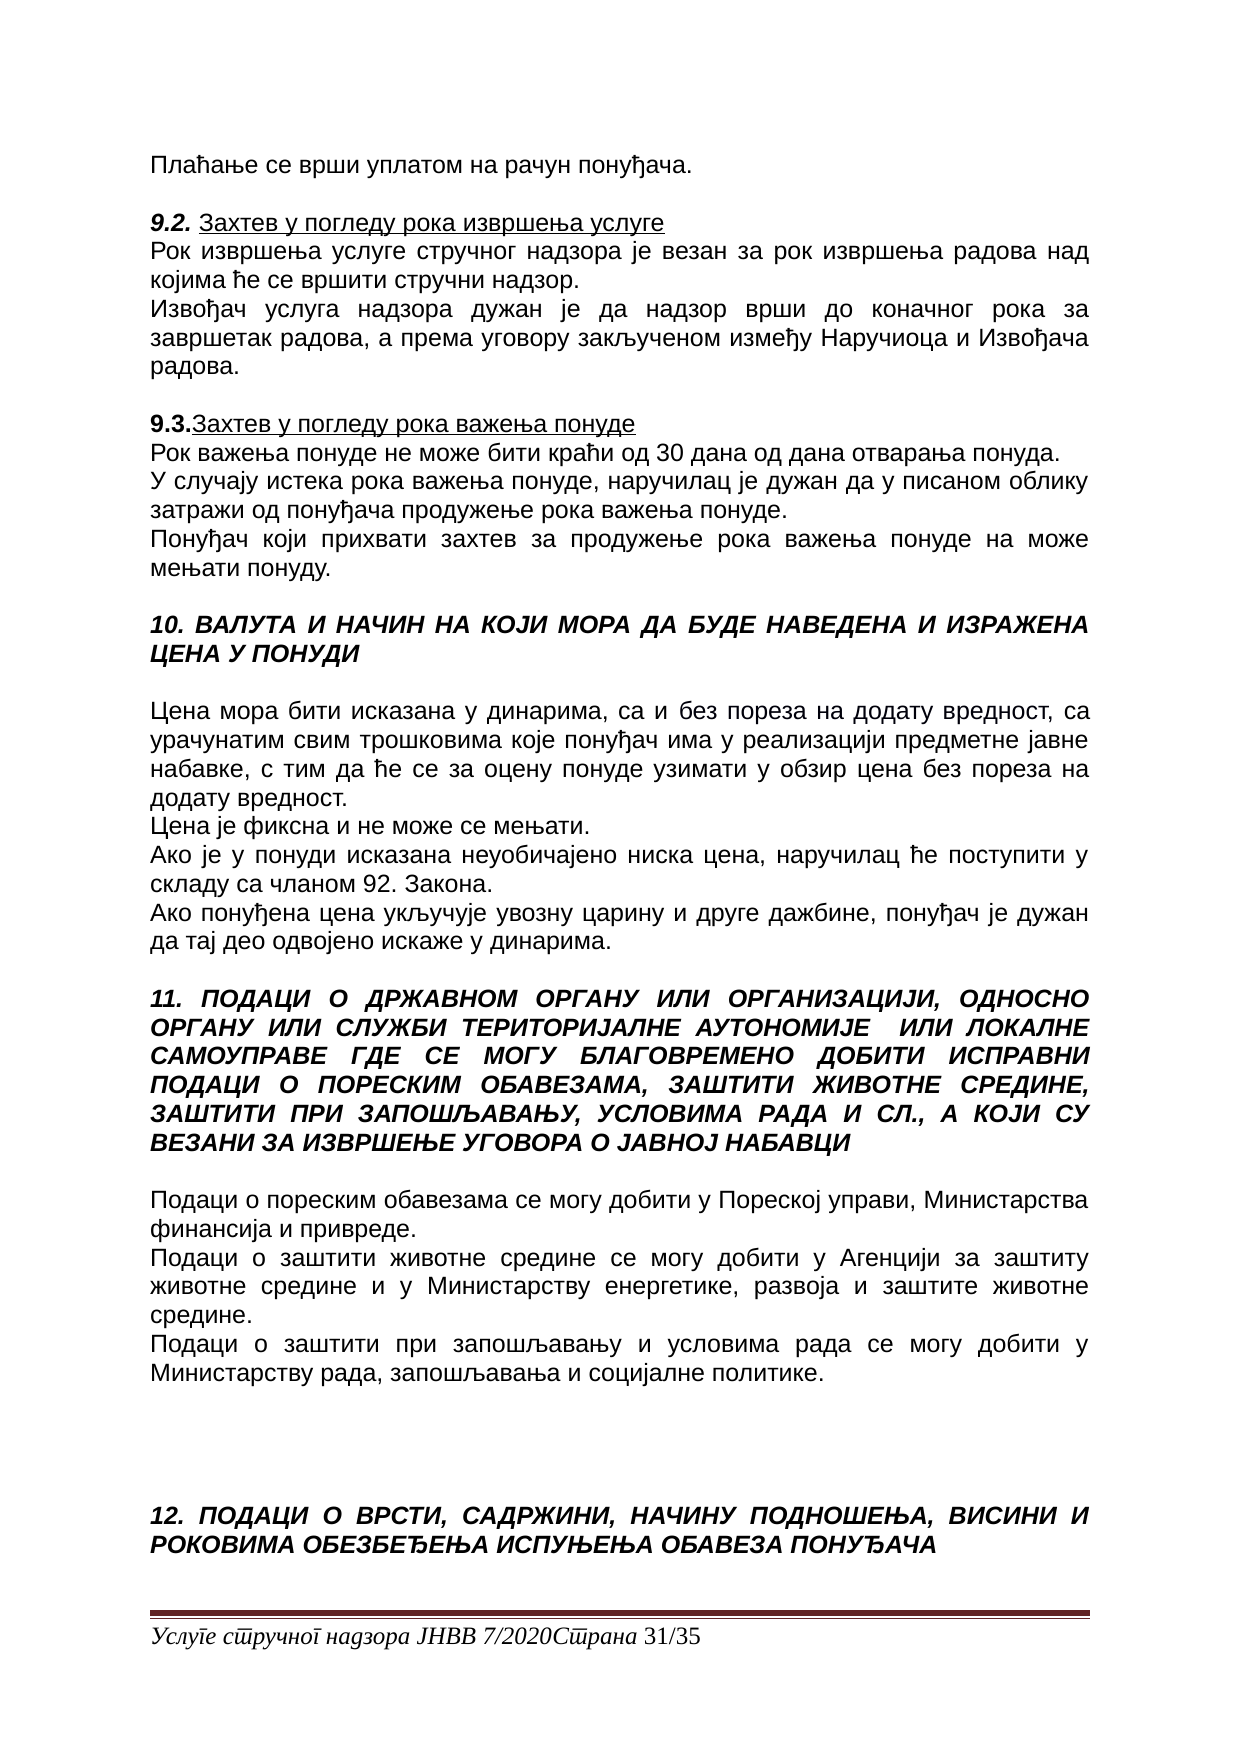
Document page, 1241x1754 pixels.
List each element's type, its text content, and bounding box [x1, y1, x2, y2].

text Цена мора бити исказана у динарима, са и без пореза на додату вредност, са урачунатим свим трошковима које понуђач има у реализацији предметне јавне набавке, с тим да ће се за оцену понуде узимати у обзир цена без пореза на додату вредност. [150, 696, 1090, 811]
text 11. ПОДАЦИ О ДРЖАВНОМ ОРГАНУ ИЛИ ОРГАНИЗАЦИЈИ, ОДНОСНО ОРГАНУ ИЛИ СЛУЖБИ ТЕРИТОРИЈАЛНЕ АУТОНОМИЈЕ ИЛИ ЛОКАЛНЕ САМОУПРАВЕ ГДЕ СЕ МОГУ БЛАГОВРЕМЕНО ДОБИТИ ИСПРАВНИ ПОДАЦИ О ПОРЕСКИМ ОБАВЕЗАМА, ЗАШТИТИ ЖИВОТНЕ СРЕДИНЕ, ЗАШТИТИ ПРИ ЗАПОШЉАВАЊУ, УСЛОВИМА РАДА И СЛ., А КОЈИ СУ ВЕЗАНИ ЗА ИЗВРШЕЊЕ УГОВОРА О ЈАВНОЈ НАБАВЦИ [150, 984, 1090, 1156]
text 9.3.Захтев у погледу рока важења понуде [150, 409, 1090, 437]
text Подаци о заштити животне средине се могу добити у Агенцији за заштиту животне средине и у Министарству енергетике, развоја и заштите животне средине. [150, 1242, 1090, 1329]
text Цена је фиксна и не може се мењати. [150, 811, 1090, 840]
text 12. ПОДАЦИ О ВРСТИ, САДРЖИНИ, НАЧИНУ ПОДНОШЕЊА, ВИСИНИ И РОКОВИМА ОБЕЗБЕЂЕЊА ИСПУЊЕЊА ОБАВЕЗА ПОНУЂАЧА [150, 1501, 1090, 1559]
text У случају истека рока важења понуде, наручилац је дужан да у писаном облику затражи од понуђача продужење рока важења понуде. [150, 466, 1090, 524]
text Подаци о заштити при запошљавању и условима рада се могу добити у Министарству рада, запошљавања и социјалне политике. [150, 1329, 1090, 1386]
text 10. ВАЛУТА И НАЧИН НА КОЈИ МОРА ДА БУДЕ НАВЕДЕНА И ИЗРАЖЕНА ЦЕНА У ПОНУДИ [150, 610, 1090, 667]
text Подаци о пореским обавезама се могу добити у Пореској управи, Министарства финансија и привреде. [150, 1185, 1090, 1242]
text Ако понуђена цена укључује увозну царину и друге дажбине, понуђач је дужан да тај део одвојено искаже у динарима. [150, 897, 1090, 955]
text Плаћање се врши уплатом на рачун понуђача. [150, 150, 1090, 179]
text Рок важења понуде не може бити краћи од 30 дана од дана отварања понуда. [150, 437, 1090, 466]
text Ако је у понуди исказана неуобичајено ниска цена, наручилац ће поступити у складу са чланом 92. Закона. [150, 840, 1090, 897]
text Извођач услуга надзора дужан је да надзор врши до коначног рока за завршетак радова, а према уговору закљученом између Наручиоца и Извођача радова. [150, 294, 1090, 380]
text Рок извршења услуге стручног надзора је везан за рок извршења радова над којима ће се вршити стручни надзор. [150, 236, 1090, 294]
text Понуђач који прихвати захтев за продужење рока важења понуде на може мењати понуду. [150, 524, 1090, 581]
text 9.2. Захтев у погледу рока извршења услуге [150, 207, 1090, 236]
